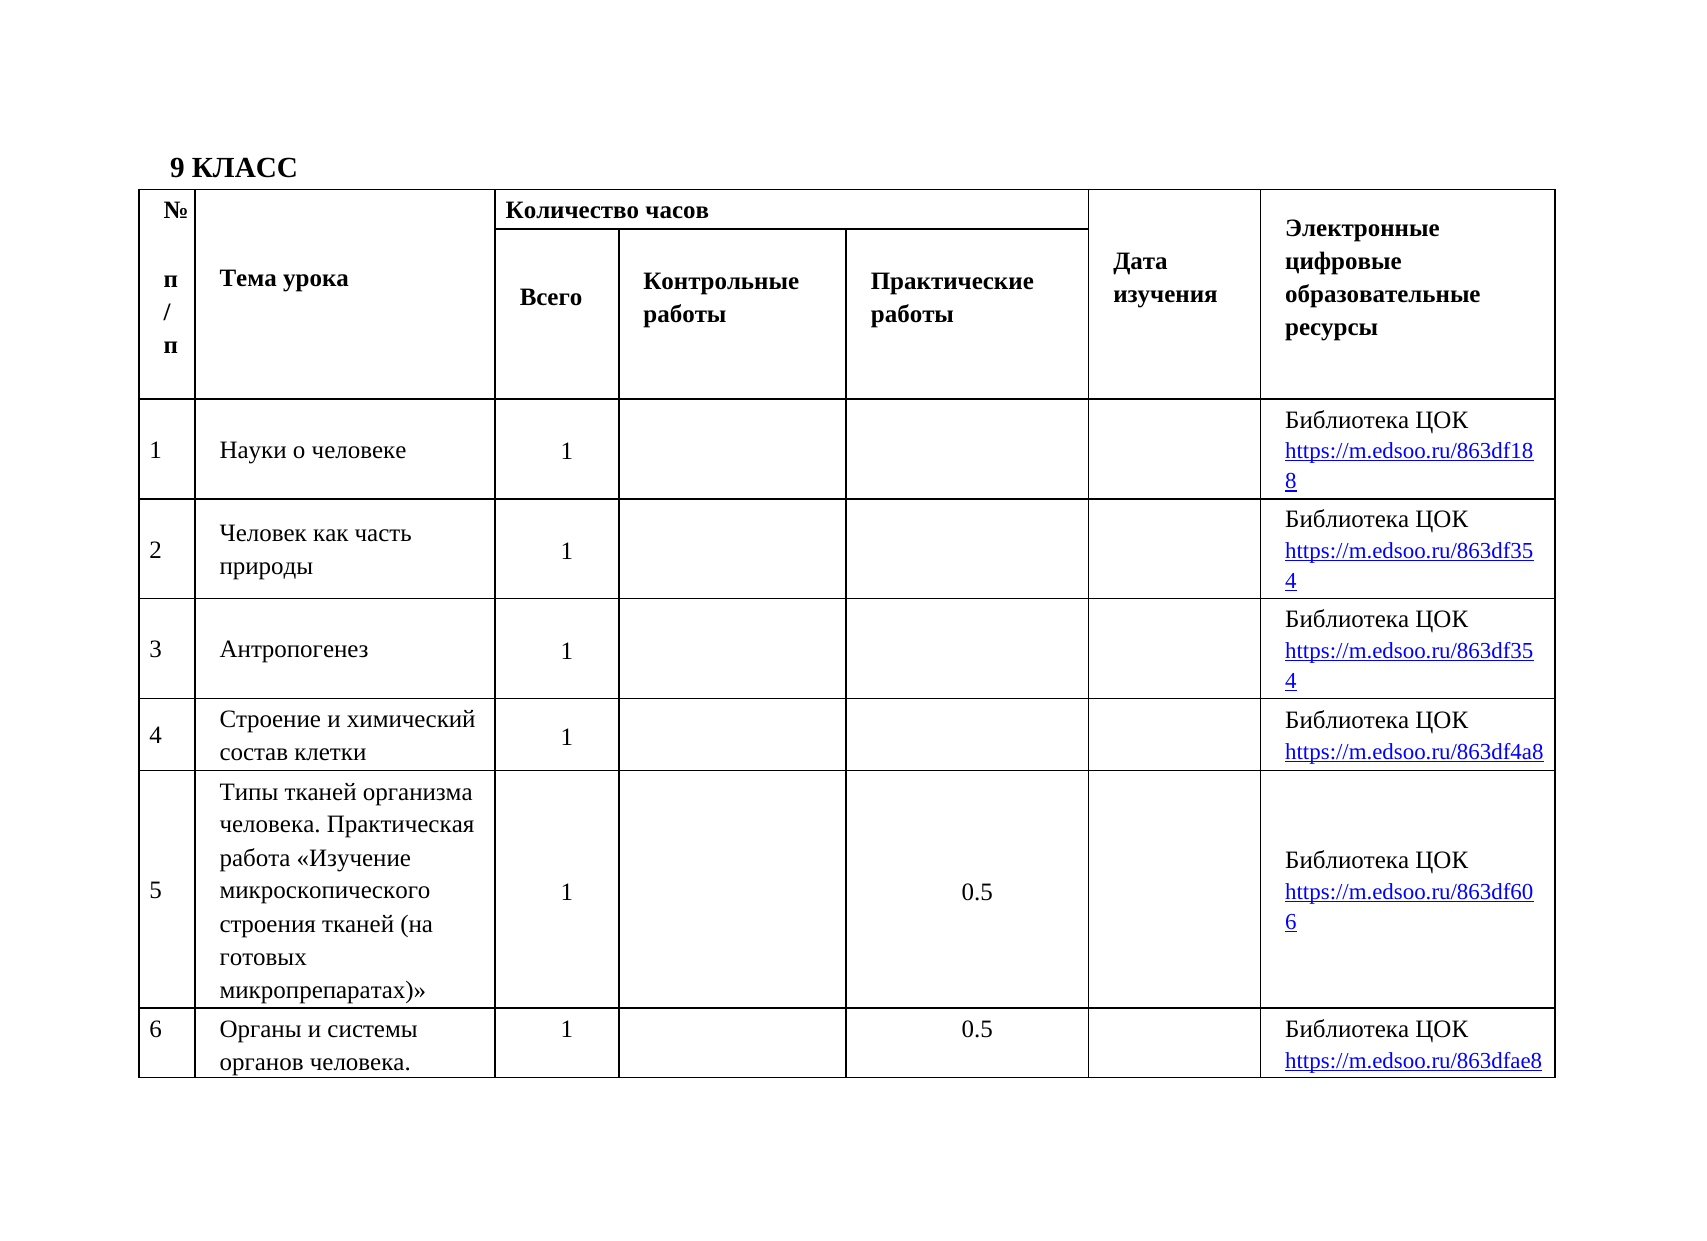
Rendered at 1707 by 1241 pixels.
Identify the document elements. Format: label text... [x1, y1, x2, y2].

table_header Дата изучения [1089, 190, 1260, 398]
table_cell [620, 1009, 845, 1077]
table_cell [620, 771, 845, 1007]
table_cell 3 [140, 599, 194, 697]
table_cell 1 [496, 500, 618, 598]
table_header Количество часов [496, 190, 1088, 228]
table_cell 1 [496, 771, 618, 1007]
table_cell Библиотека ЦОК https://m.edsoo.ru/863df354 [1261, 599, 1554, 697]
table_header Электронные цифровые образовательные ресурсы [1261, 190, 1554, 398]
table_cell [847, 500, 1088, 598]
table_cell 1 [140, 400, 194, 498]
table_cell Контрольные работы [620, 230, 845, 398]
table_cell 5 [140, 771, 194, 1007]
table_cell [847, 699, 1088, 770]
table_cell 1 [496, 599, 618, 697]
table_cell Библиотека ЦОК https://m.edsoo.ru/863df4a8 [1261, 699, 1554, 770]
table_cell Строение и химический состав клетки [196, 699, 494, 770]
table_cell [620, 400, 845, 498]
table_cell Антропогенез [196, 599, 494, 697]
table_cell 1 [496, 400, 618, 498]
table_cell Типы тканей организма человека. Практическая работа «Изучение микроскопического строения тканей (на готовых микропрепаратах)» [196, 771, 494, 1007]
table_cell Науки о человеке [196, 400, 494, 498]
table_cell 4 [140, 699, 194, 770]
table_cell 1 [496, 699, 618, 770]
table_cell [1089, 400, 1260, 498]
table_cell 1 [496, 1009, 618, 1077]
table_cell [847, 599, 1088, 697]
table_cell 0.5 [847, 1009, 1088, 1077]
table_header № п/п [140, 190, 194, 398]
table_cell Практические работы [847, 230, 1088, 398]
table_cell [620, 599, 845, 697]
table_cell 6 [140, 1009, 194, 1077]
table_cell Человек как часть природы [196, 500, 494, 598]
table_cell Библиотека ЦОК https://m.edsoo.ru/863df354 [1261, 500, 1554, 598]
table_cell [196, 1009, 494, 1077]
table_cell Библиотека ЦОК https://m.edsoo.ru/863df188 [1261, 400, 1554, 498]
text 9 КЛАСС [162, 150, 1557, 183]
table_cell [1089, 500, 1260, 598]
table_cell [620, 699, 845, 770]
table_cell Всего [496, 230, 618, 398]
table_cell [1089, 771, 1260, 1007]
table_cell [847, 400, 1088, 498]
table_cell [1089, 699, 1260, 770]
table_cell 2 [140, 500, 194, 598]
table_cell [1089, 599, 1260, 697]
table_cell 0.5 [847, 771, 1088, 1007]
table_cell [620, 500, 845, 598]
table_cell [1261, 1009, 1554, 1077]
table_header Тема урока [196, 190, 494, 398]
table_cell [1089, 1009, 1260, 1077]
table_cell Библиотека ЦОК https://m.edsoo.ru/863df606 [1261, 771, 1554, 1007]
